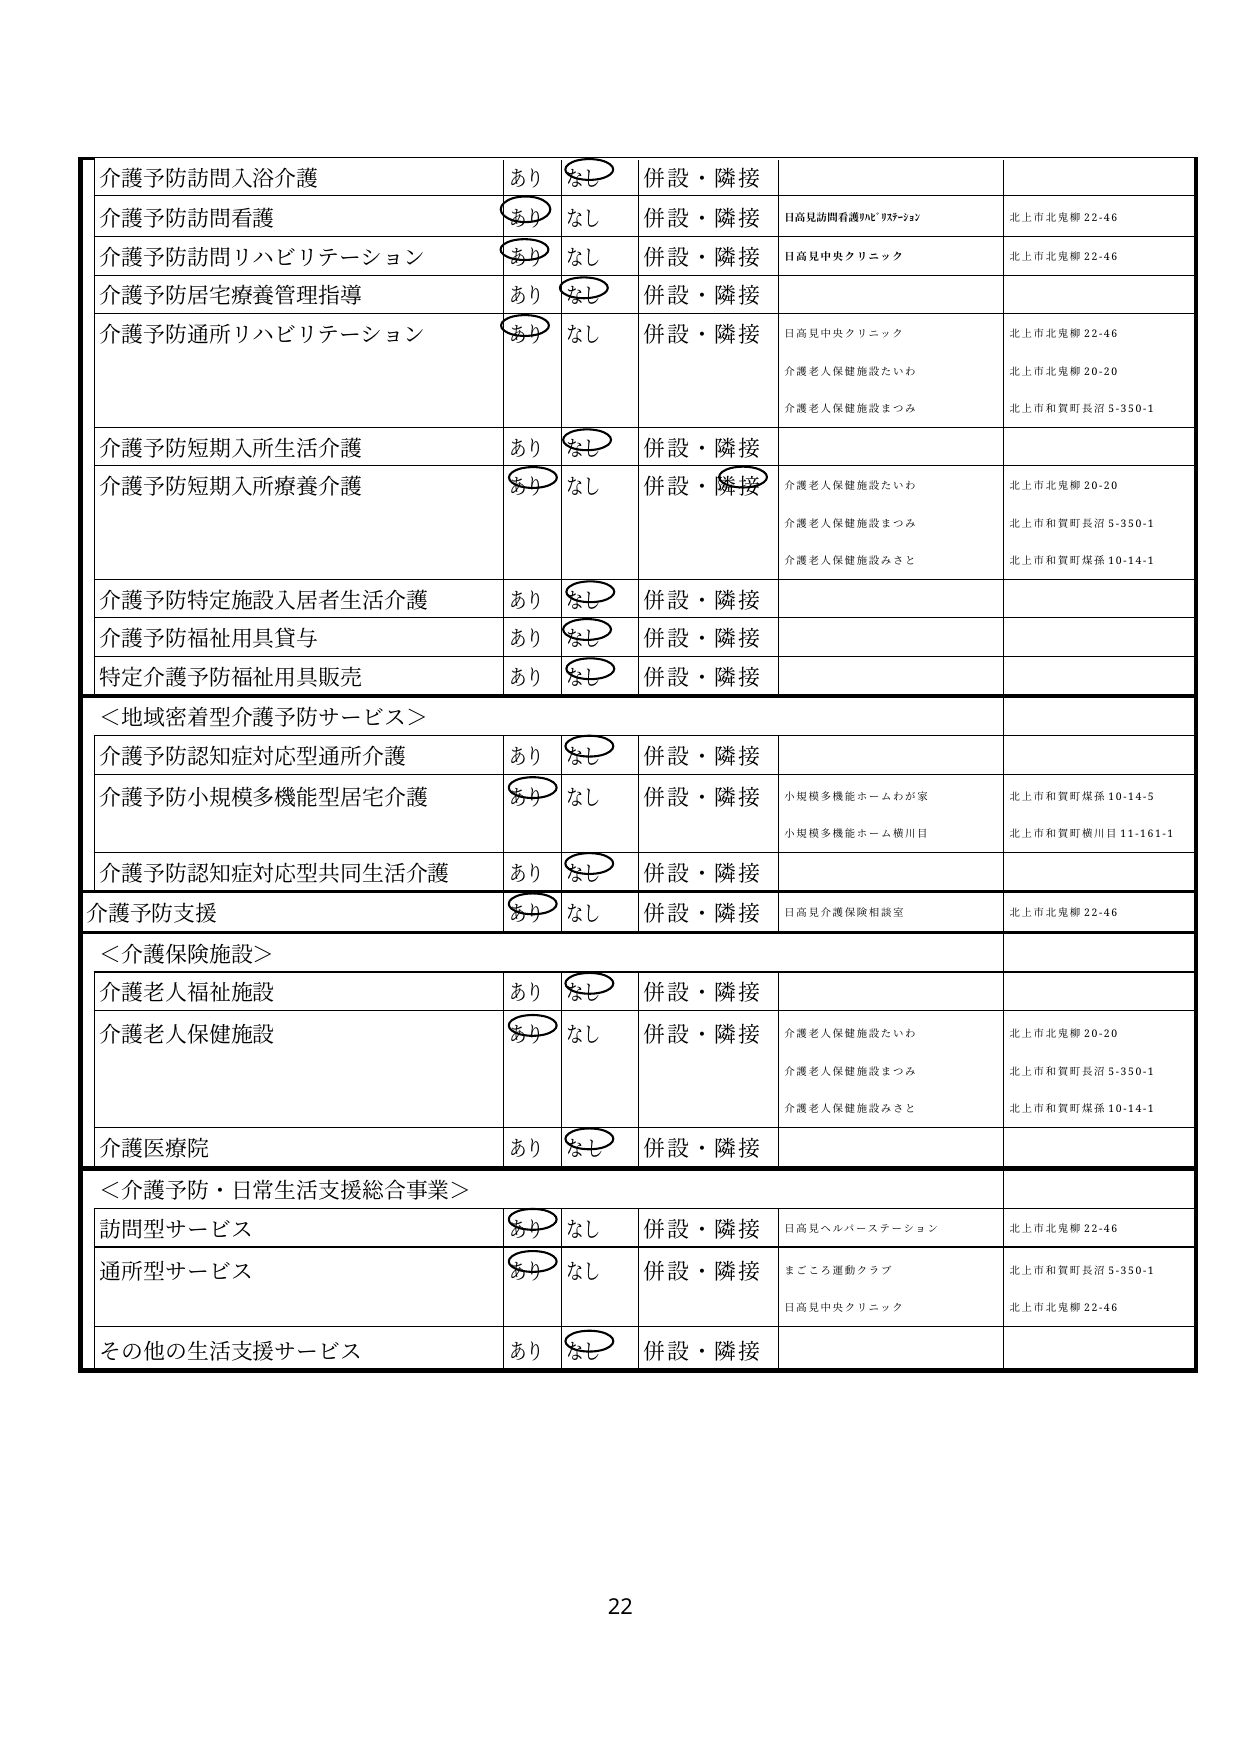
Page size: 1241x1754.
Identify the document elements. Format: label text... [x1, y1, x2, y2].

table_cell 日高見介護保険相談室 [779, 893, 1003, 931]
table_cell あり [504, 314, 561, 427]
table_cell あり [504, 1128, 561, 1166]
table_cell ＜地域密着型介護予防サービス＞ [94, 698, 1003, 735]
table_cell [1004, 853, 1194, 890]
table_cell なし [562, 775, 638, 852]
table_cell あり [504, 276, 561, 313]
table_cell あり [504, 1248, 561, 1326]
table_cell なし [562, 853, 638, 890]
table_cell 介護医療院 [95, 1128, 503, 1166]
table_cell あり [504, 196, 561, 236]
table_cell なし [561, 158, 638, 195]
table_cell 北上市北鬼柳22-46 [1004, 1209, 1194, 1246]
table_cell [779, 657, 1003, 694]
table_cell 介護予防通所リハビリテーション [95, 314, 503, 427]
table_cell あり [504, 1327, 561, 1368]
table_cell [1004, 428, 1194, 465]
table_cell 日高見ヘルパーステーション [779, 1209, 1003, 1246]
table_cell あり [504, 1209, 561, 1246]
table_cell あり [504, 736, 561, 773]
table_cell [1004, 158, 1194, 195]
table_cell [779, 428, 1003, 465]
table_cell 介護予防居宅療養管理指導 [95, 276, 503, 313]
table_cell 介護予防訪問看護 [95, 196, 503, 236]
table_cell 介護予防訪問入浴介護 [95, 158, 504, 195]
table_cell [1004, 698, 1194, 735]
table_cell [779, 736, 1003, 773]
table_cell 併設・隣接 [639, 775, 778, 852]
table_cell [779, 618, 1003, 656]
table_cell 併設・隣接 [639, 853, 778, 890]
table_cell その他の生活支援サービス [95, 1327, 503, 1368]
table_cell [779, 1327, 1003, 1368]
table_cell なし [562, 314, 638, 427]
table_cell 併設・隣接 [639, 736, 778, 773]
table_cell [83, 1171, 94, 1208]
table_cell 介護老人保健施設たいわ 介護老人保健施設まつみ 介護老人保健施設みさと [779, 1011, 1003, 1127]
table_cell [779, 580, 1003, 617]
table_cell なし [562, 237, 638, 274]
table_cell [779, 158, 1004, 195]
table_cell 訪問型サービス [95, 1209, 503, 1246]
table_cell なし [562, 1011, 638, 1127]
table_cell あり [504, 618, 561, 656]
table_cell あり [504, 580, 561, 617]
table_cell 北上市和賀町長沼5-350-1 北上市北鬼柳22-46 [1004, 1248, 1194, 1326]
table_cell [1004, 736, 1194, 773]
table_cell あり [504, 657, 561, 694]
table_cell あり [504, 893, 561, 931]
table_cell あり [504, 428, 561, 465]
table_cell [779, 1128, 1003, 1166]
table_cell 北上市和賀町煤孫10-14-5 北上市和賀町横川目11-161-1 [1004, 775, 1194, 852]
table_cell 併設・隣接 [639, 1327, 778, 1368]
table_cell 併設・隣接 [638, 158, 779, 195]
table_cell [83, 934, 94, 971]
table_cell あり [504, 853, 561, 890]
table_cell 介護予防認知症対応型通所介護 [95, 736, 503, 773]
table_cell [1004, 934, 1194, 971]
table_cell [83, 698, 94, 735]
table_cell なし [562, 1248, 638, 1326]
table_cell [83, 160, 94, 694]
table_cell 介護予防小規模多機能型居宅介護 [95, 775, 503, 852]
table_cell 併設・隣接 [639, 893, 778, 931]
table_cell [779, 973, 1003, 1010]
table_cell 北上市北鬼柳22-46 [1004, 196, 1194, 236]
table_cell 併設・隣接 [639, 1128, 778, 1166]
table_cell 併設・隣接 [639, 1209, 778, 1246]
table_cell なし [562, 428, 638, 465]
table_cell 介護予防訪問リハビリテーション [95, 237, 503, 274]
table_cell なし [562, 736, 638, 773]
table_cell 併設・隣接 [639, 973, 778, 1010]
table_cell なし [562, 893, 638, 931]
table_cell 併設・隣接 [639, 466, 778, 579]
table_cell 介護予防支援 [83, 893, 503, 931]
table_cell [779, 276, 1003, 313]
table_cell あり [504, 158, 561, 195]
table_cell あり [504, 1011, 561, 1127]
table_cell あり [504, 466, 561, 579]
table_cell なし [562, 580, 638, 617]
table_cell [1004, 618, 1194, 656]
table_cell 特定介護予防福祉用具販売 [95, 657, 503, 694]
table_cell 併設・隣接 [639, 580, 778, 617]
table_cell [1004, 1327, 1194, 1368]
table_cell なし [562, 1209, 638, 1246]
table_cell 日高見中央クリニック 介護老人保健施設たいわ 介護老人保健施設まつみ [779, 314, 1003, 427]
table_cell なし [562, 657, 638, 694]
table_cell 併設・隣接 [639, 618, 778, 656]
table_cell 介護老人保健施設たいわ 介護老人保健施設まつみ 介護老人保健施設みさと [779, 466, 1003, 579]
table_cell なし [562, 466, 638, 579]
table_cell 介護予防短期入所療養介護 [95, 466, 503, 579]
table_cell 介護予防認知症対応型共同生活介護 [95, 853, 503, 890]
table_cell 併設・隣接 [639, 428, 778, 465]
table_cell あり [504, 237, 561, 274]
table_cell なし [562, 1128, 638, 1166]
table_cell なし [562, 618, 638, 656]
table_cell 北上市北鬼柳22-46 [1004, 237, 1194, 274]
table_cell 併設・隣接 [639, 237, 778, 274]
table_cell 小規模多機能ホームわが家 小規模多機能ホーム横川目 [779, 775, 1003, 852]
table_cell 北上市北鬼柳20-20 北上市和賀町長沼5-350-1 北上市和賀町煤孫10-14-1 [1004, 1011, 1194, 1127]
table_cell [1004, 580, 1194, 617]
table_cell 日高見中央クリニック [779, 237, 1003, 274]
table_cell 介護予防短期入所生活介護 [95, 428, 503, 465]
table_cell なし [562, 276, 638, 313]
table_cell なし [562, 1327, 638, 1368]
table_cell [1004, 657, 1194, 694]
table_cell ＜介護予防・日常生活支援総合事業＞ [94, 1171, 1003, 1208]
table_cell 北上市北鬼柳22-46 北上市北鬼柳20-20 北上市和賀町長沼5-350-1 [1004, 314, 1194, 427]
table_cell 通所型サービス [95, 1248, 503, 1326]
table_cell 介護予防福祉用具貸与 [95, 618, 503, 656]
table_cell 併設・隣接 [639, 314, 778, 427]
table_cell [1004, 973, 1194, 1010]
table_cell 北上市北鬼柳20-20 北上市和賀町長沼5-350-1 北上市和賀町煤孫10-14-1 [1004, 466, 1194, 579]
table_cell なし [562, 973, 638, 1010]
table_cell あり [504, 775, 561, 852]
table_cell 日高見訪問看護ﾘﾊﾋﾞﾘｽﾃｰｼｮﾝ [779, 196, 1003, 236]
table_cell 併設・隣接 [639, 276, 778, 313]
table_cell [83, 971, 94, 1166]
table_cell 介護老人保健施設 [95, 1011, 503, 1127]
table_cell あり [504, 973, 561, 1010]
table_cell [83, 1208, 94, 1368]
table_cell 併設・隣接 [639, 657, 778, 694]
table_cell [83, 735, 94, 890]
table_cell 併設・隣接 [639, 196, 778, 236]
table_cell 介護予防特定施設入居者生活介護 [95, 580, 503, 617]
table_cell なし [562, 196, 638, 236]
table_cell ＜介護保険施設＞ [94, 934, 1003, 971]
table_cell 併設・隣接 [639, 1248, 778, 1326]
table_cell [779, 853, 1003, 890]
table_cell まごころ運動クラブ 日高見中央クリニック [779, 1248, 1003, 1326]
table_cell 併設・隣接 [639, 1011, 778, 1127]
table_cell [1004, 1171, 1194, 1208]
table_cell [1004, 276, 1194, 313]
table_cell [1004, 1128, 1194, 1166]
table_cell 介護老人福祉施設 [95, 973, 503, 1010]
table_cell 北上市北鬼柳22-46 [1004, 893, 1194, 931]
